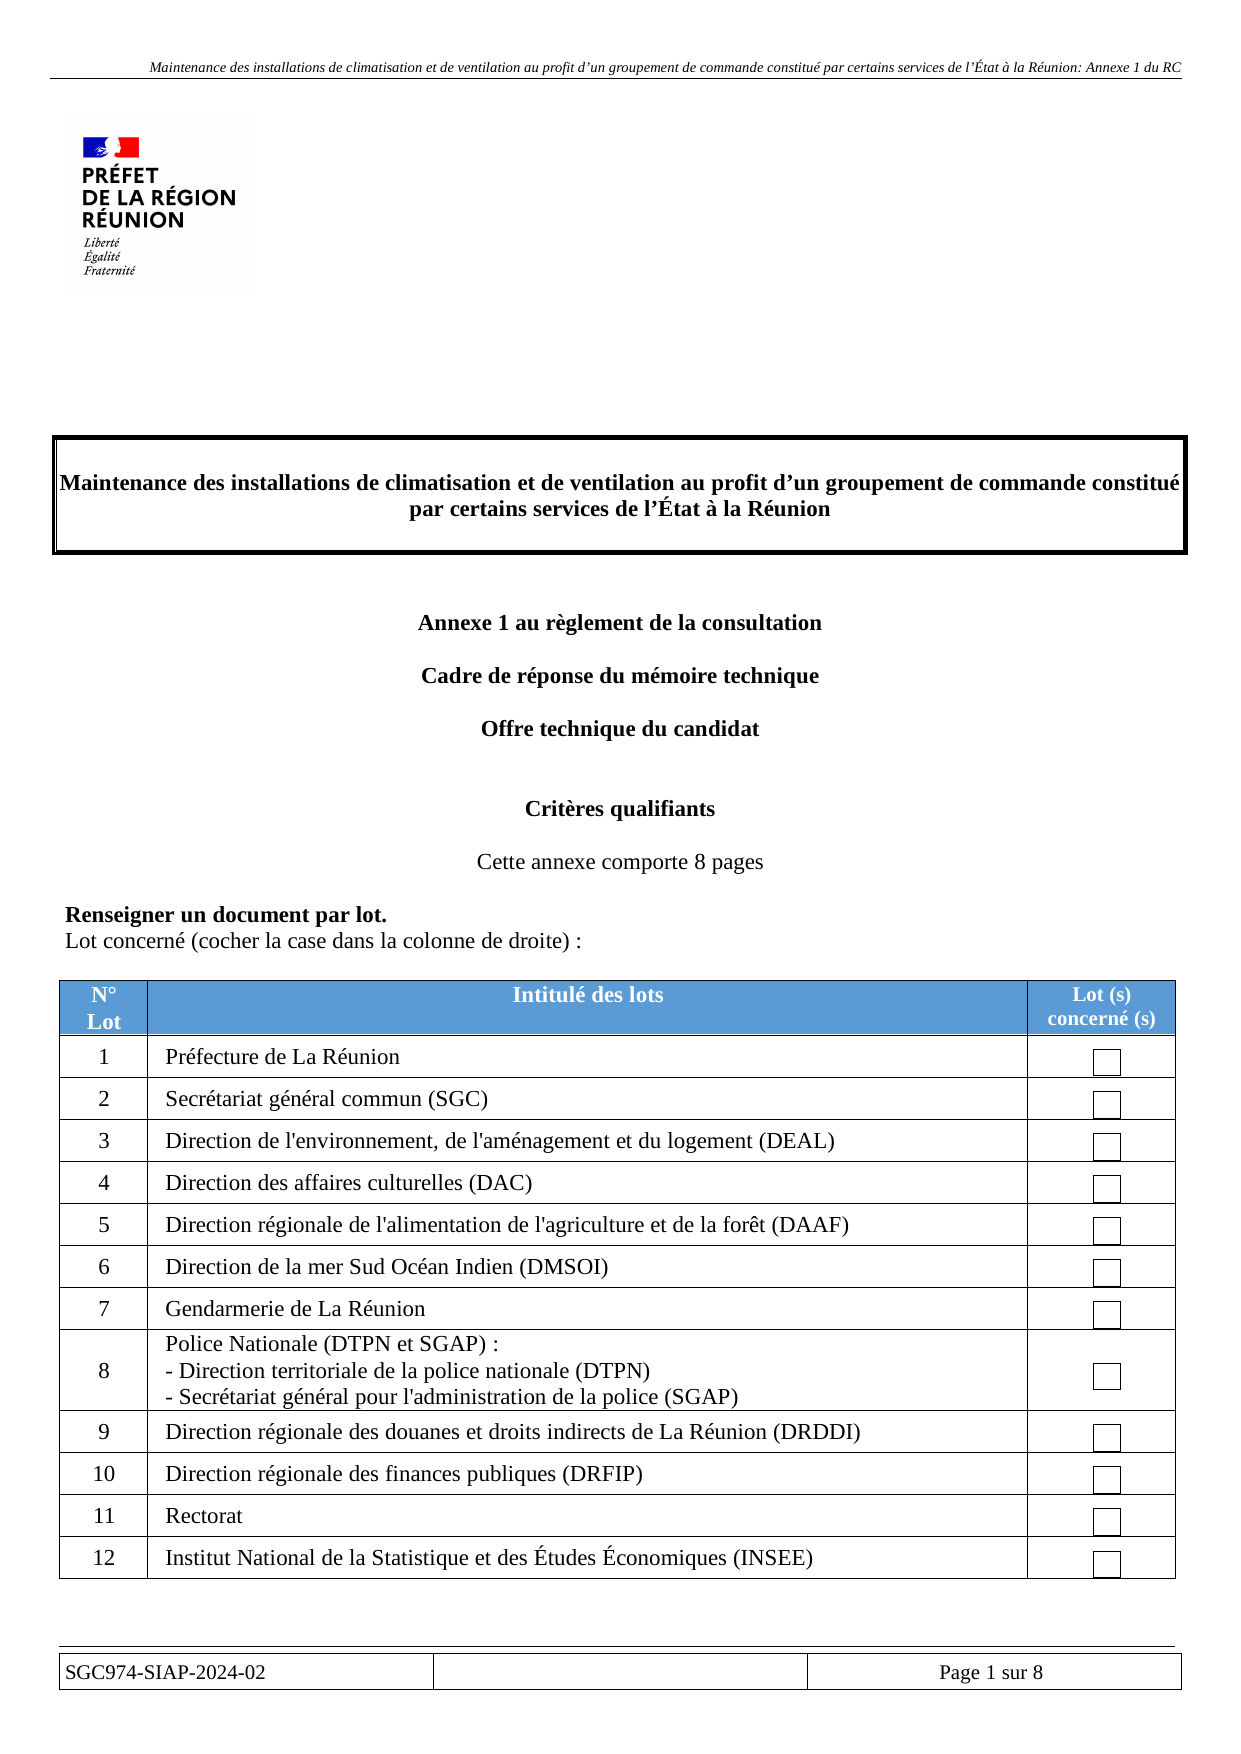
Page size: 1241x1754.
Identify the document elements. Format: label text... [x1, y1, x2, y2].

text Critères qualifiants [65, 794, 1175, 821]
table_cell Direction de la mer Sud Océan Indien (DMSOI) [148, 1246, 1027, 1287]
table_cell 4 [60, 1162, 147, 1203]
table_cell Direction régionale de l'alimentation de l'agriculture et de la forêt (DAAF) [148, 1204, 1027, 1245]
table_header Intitulé des lots [148, 981, 1027, 1034]
table_header Lot (s) concerné (s) [1028, 981, 1175, 1034]
text Renseigner un document par lot. [65, 901, 1175, 927]
table_cell 6 [60, 1246, 147, 1287]
table_cell [1028, 1495, 1175, 1536]
table_cell 5 [60, 1204, 147, 1245]
text Annexe 1 au règlement de la consultation [65, 608, 1175, 635]
table_cell [1028, 1036, 1175, 1077]
table_cell 8 [60, 1330, 147, 1410]
table_cell 2 [60, 1078, 147, 1119]
table_cell [1028, 1246, 1175, 1287]
table_cell Préfecture de La Réunion [148, 1036, 1027, 1077]
picture [63, 117, 255, 295]
table_cell Rectorat [148, 1495, 1027, 1536]
table_cell [1028, 1204, 1175, 1245]
text Cette annexe comporte 8 pages [65, 847, 1175, 874]
table_cell Institut National de la Statistique et des Études Économiques (INSEE) [148, 1537, 1027, 1578]
table_cell Direction de l'environnement, de l'aménagement et du logement (DEAL) [148, 1120, 1027, 1161]
table_cell 12 [60, 1537, 147, 1578]
table_cell 3 [60, 1120, 147, 1161]
text Lot concerné (cocher la case dans la colonne de droite) : [65, 927, 1175, 954]
table_cell Direction régionale des douanes et droits indirects de La Réunion (DRDDI) [148, 1411, 1027, 1452]
table_cell [1028, 1120, 1175, 1161]
table_cell Direction régionale des finances publiques (DRFIP) [148, 1453, 1027, 1494]
table_cell Gendarmerie de La Réunion [148, 1288, 1027, 1329]
text Offre technique du candidat [65, 715, 1175, 741]
table_cell 9 [60, 1411, 147, 1452]
table_cell 11 [60, 1495, 147, 1536]
table_cell [1028, 1453, 1175, 1494]
table_cell Police Nationale (DTPN et SGAP) : - Direction territoriale de la police nationale (DTPN) - Secrétariat général pour l'administration de la police (SGAP) [148, 1330, 1027, 1410]
table_cell 1 [60, 1036, 147, 1077]
table_cell 7 [60, 1288, 147, 1329]
table_cell Secrétariat général commun (SGC) [148, 1078, 1027, 1119]
table_cell [1028, 1288, 1175, 1329]
table_cell [1028, 1330, 1175, 1410]
table_cell [1028, 1411, 1175, 1452]
table_cell Direction des affaires culturelles (DAC) [148, 1162, 1027, 1203]
table_header N° Lot [60, 981, 147, 1034]
table_cell 10 [60, 1453, 147, 1494]
table_cell [1028, 1162, 1175, 1203]
table_cell [1028, 1078, 1175, 1119]
text Maintenance des installations de climatisation et de ventilation au profit d’un groupement de commande constitué par certains services de l’État à la Réunion [59, 468, 1181, 521]
table_cell [1028, 1537, 1175, 1578]
text Cadre de réponse du mémoire technique [65, 662, 1175, 688]
